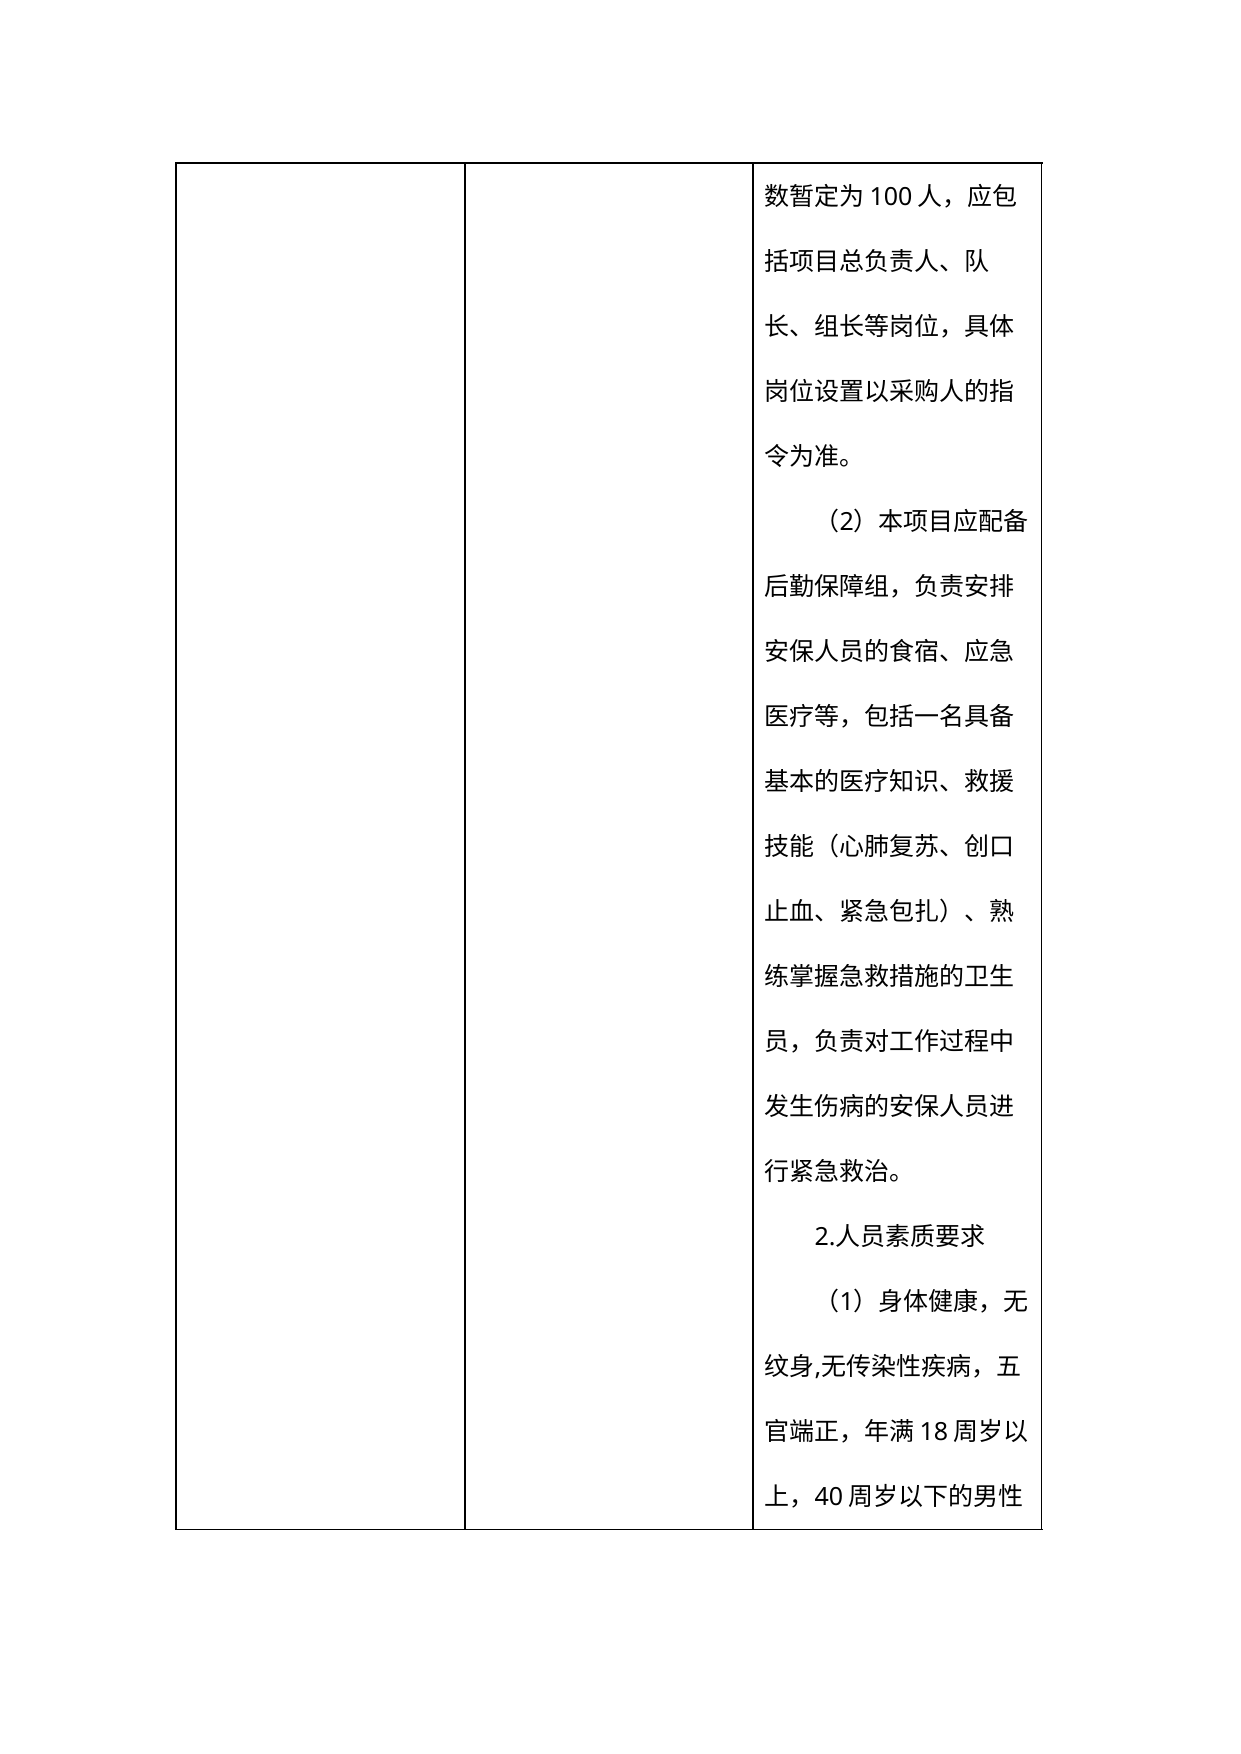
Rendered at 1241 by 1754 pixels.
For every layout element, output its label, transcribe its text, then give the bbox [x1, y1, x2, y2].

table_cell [754, 164, 1041, 1528]
table_cell [466, 164, 752, 1528]
table_cell 2 [177, 164, 464, 1528]
